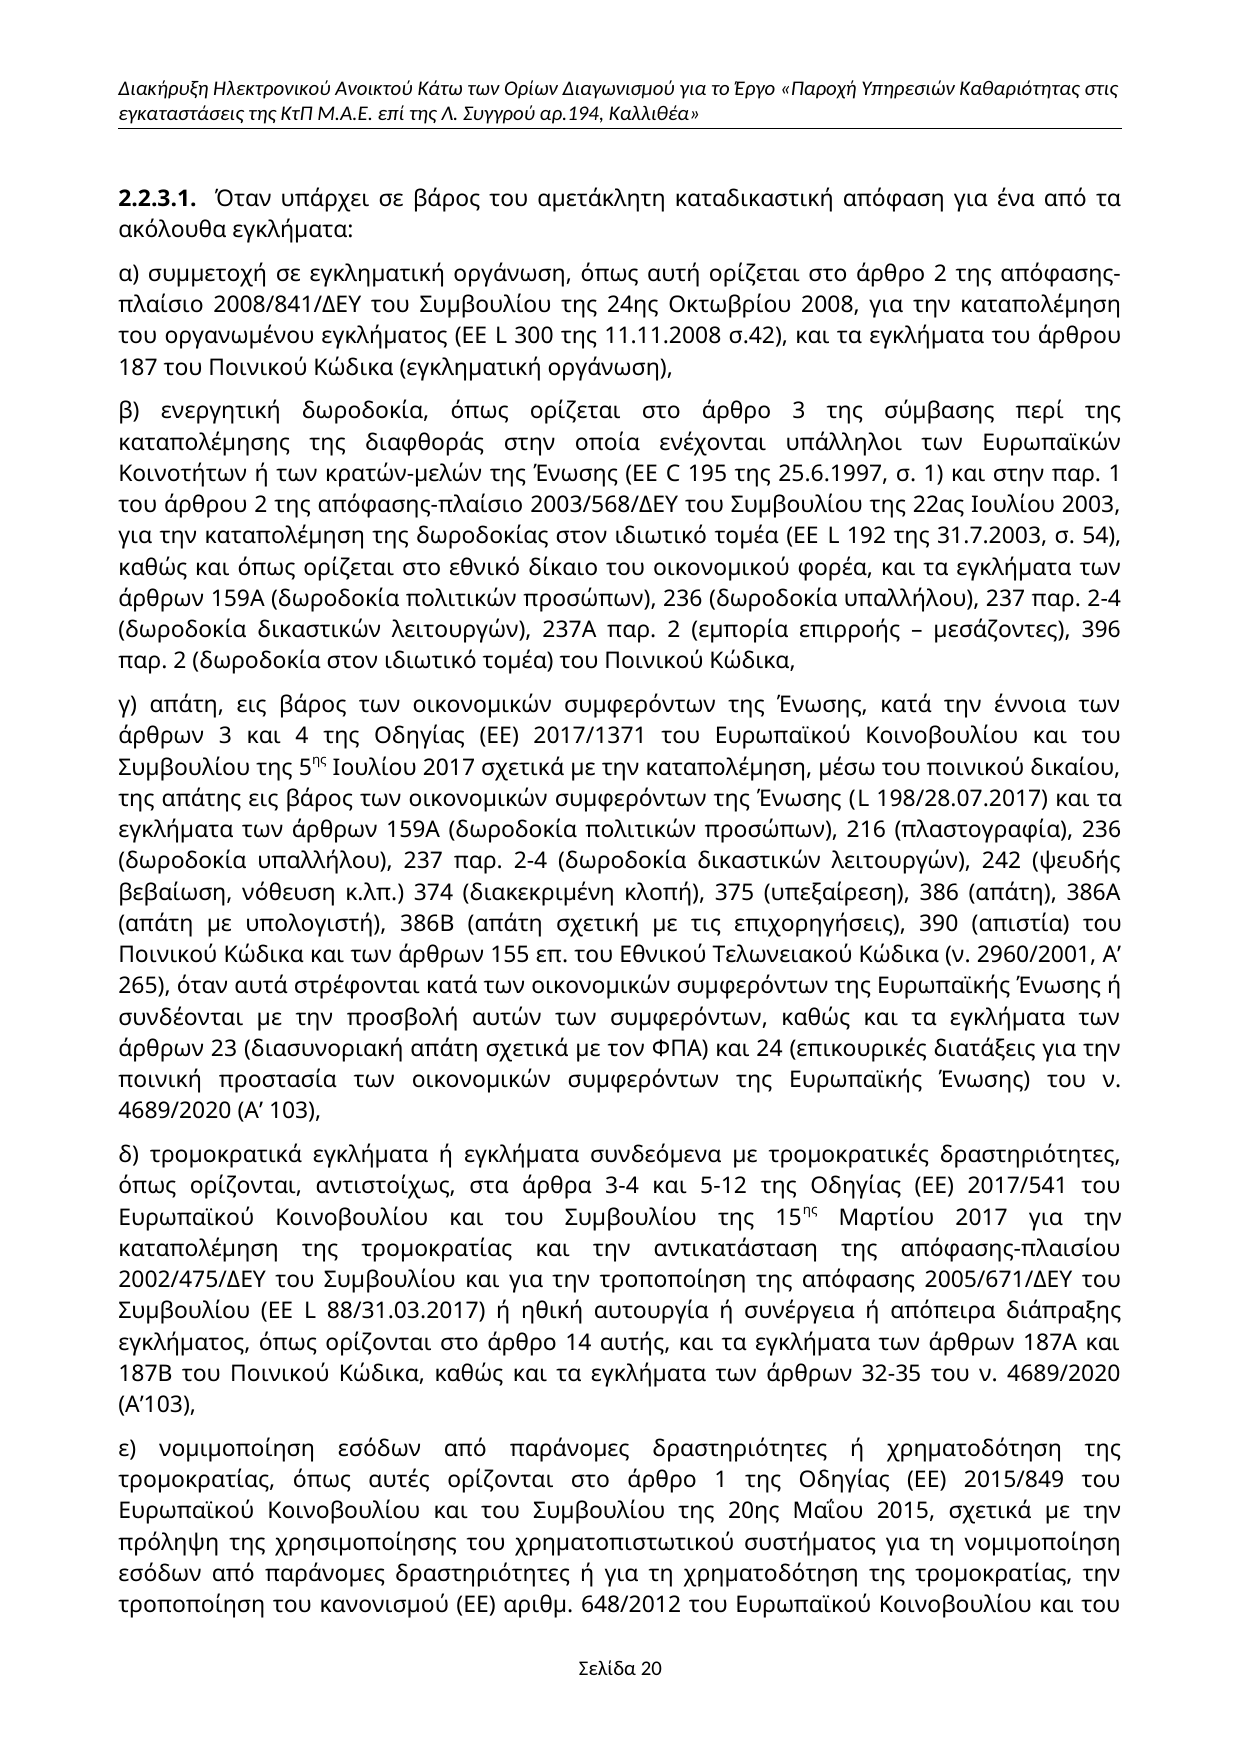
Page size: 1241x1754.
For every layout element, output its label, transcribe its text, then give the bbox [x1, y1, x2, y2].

text γ) απάτη, εις βάρος των οικονομικών συμφερόντων της Ένωσης, κατά την έννοια των άρθρων 3 και 4 της Οδηγίας (ΕΕ) 2017/1371 του Ευρωπαϊκού Κοινοβουλίου και του Συμβουλίου της 5ης Ιουλίου 2017 σχετικά με την καταπολέμηση, μέσω του ποινικού δικαίου, της απάτης εις βάρος των οικονομικών συμφερόντων της Ένωσης (L 198/28.07.2017) και τα εγκλήματα των άρθρων 159Α (δωροδοκία πολιτικών προσώπων), 216 (πλαστογραφία), 236 (δωροδοκία υπαλλήλου), 237 παρ. 2-4 (δωροδοκία δικαστικών λειτουργών), 242 (ψευδής βεβαίωση, νόθευση κ.λπ.) 374 (διακεκριμένη κλοπή), 375 (υπεξαίρεση), 386 (απάτη), 386Α (απάτη με υπολογιστή), 386Β (απάτη σχετική με τις επιχορηγήσεις), 390 (απιστία) του Ποινικού Κώδικα και των άρθρων 155 επ. του Εθνικού Τελωνειακού Κώδικα (ν. 2960/2001, Α’ 265), όταν αυτά στρέφονται κατά των οικονομικών συμφερόντων της Ευρωπαϊκής Ένωσης ή συνδέονται με την προσβολή αυτών των συμφερόντων, καθώς και τα εγκλήματα των άρθρων 23 (διασυνοριακή απάτη σχετικά με τον ΦΠΑ) και 24 (επικουρικές διατάξεις για την ποινική προστασία των οικονομικών συμφερόντων της Ευρωπαϊκής Ένωσης) του ν. 4689/2020 (Α’ 103), [118, 688, 1122, 1126]
text β) ενεργητική δωροδοκία, όπως ορίζεται στο άρθρο 3 της σύμβασης περί της καταπολέμησης της διαφθοράς στην οποία ενέχονται υπάλληλοι των Ευρωπαϊκών Κοινοτήτων ή των κρατών-μελών της Ένωσης (ΕΕ C 195 της 25.6.1997, σ. 1) και στην παρ. 1 του άρθρου 2 της απόφασης-πλαίσιο 2003/568/ΔΕΥ του Συμβουλίου της 22ας Ιουλίου 2003, για την καταπολέμηση της δωροδοκίας στον ιδιωτικό τομέα (ΕΕ L 192 της 31.7.2003, σ. 54), καθώς και όπως ορίζεται στο εθνικό δίκαιο του οικονομικού φορέα, και τα εγκλήματα των άρθρων 159Α (δωροδοκία πολιτικών προσώπων), 236 (δωροδοκία υπαλλήλου), 237 παρ. 2-4 (δωροδοκία δικαστικών λειτουργών), 237Α παρ. 2 (εμπορία επιρροής – μεσάζοντες), 396 παρ. 2 (δωροδοκία στον ιδιωτικό τομέα) του Ποινικού Κώδικα, [118, 394, 1122, 676]
text δ) τρομοκρατικά εγκλήματα ή εγκλήματα συνδεόμενα με τρομοκρατικές δραστηριότητες, όπως ορίζονται, αντιστοίχως, στα άρθρα 3-4 και 5-12 της Οδηγίας (ΕΕ) 2017/541 του Ευρωπαϊκού Κοινοβουλίου και του Συμβουλίου της 15ης Μαρτίου 2017 για την καταπολέμηση της τρομοκρατίας και την αντικατάσταση της απόφασης-πλαισίου 2002/475/ΔΕΥ του Συμβουλίου και για την τροποποίηση της απόφασης 2005/671/ΔΕΥ του Συμβουλίου (ΕΕ L 88/31.03.2017) ή ηθική αυτουργία ή συνέργεια ή απόπειρα διάπραξης εγκλήματος, όπως ορίζονται στο άρθρο 14 αυτής, και τα εγκλήματα των άρθρων 187Α και 187Β του Ποινικού Κώδικα, καθώς και τα εγκλήματα των άρθρων 32-35 του ν. 4689/2020 (Α’103), [118, 1138, 1122, 1419]
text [118, 1432, 1122, 1619]
text α) συμμετοχή σε εγκληματική οργάνωση, όπως αυτή ορίζεται στο άρθρο 2 της απόφασης-πλαίσιο 2008/841/ΔΕΥ του Συμβουλίου της 24ης Οκτωβρίου 2008, για την καταπολέμηση του οργανωμένου εγκλήματος (ΕΕ L 300 της 11.11.2008 σ.42), και τα εγκλήματα του άρθρου 187 του Ποινικού Κώδικα (εγκληματική οργάνωση), [118, 257, 1122, 382]
text 2.2.3.1. Όταν υπάρχει σε βάρος του αμετάκλητη καταδικαστική απόφαση για ένα από τα ακόλουθα εγκλήματα: [118, 182, 1122, 244]
